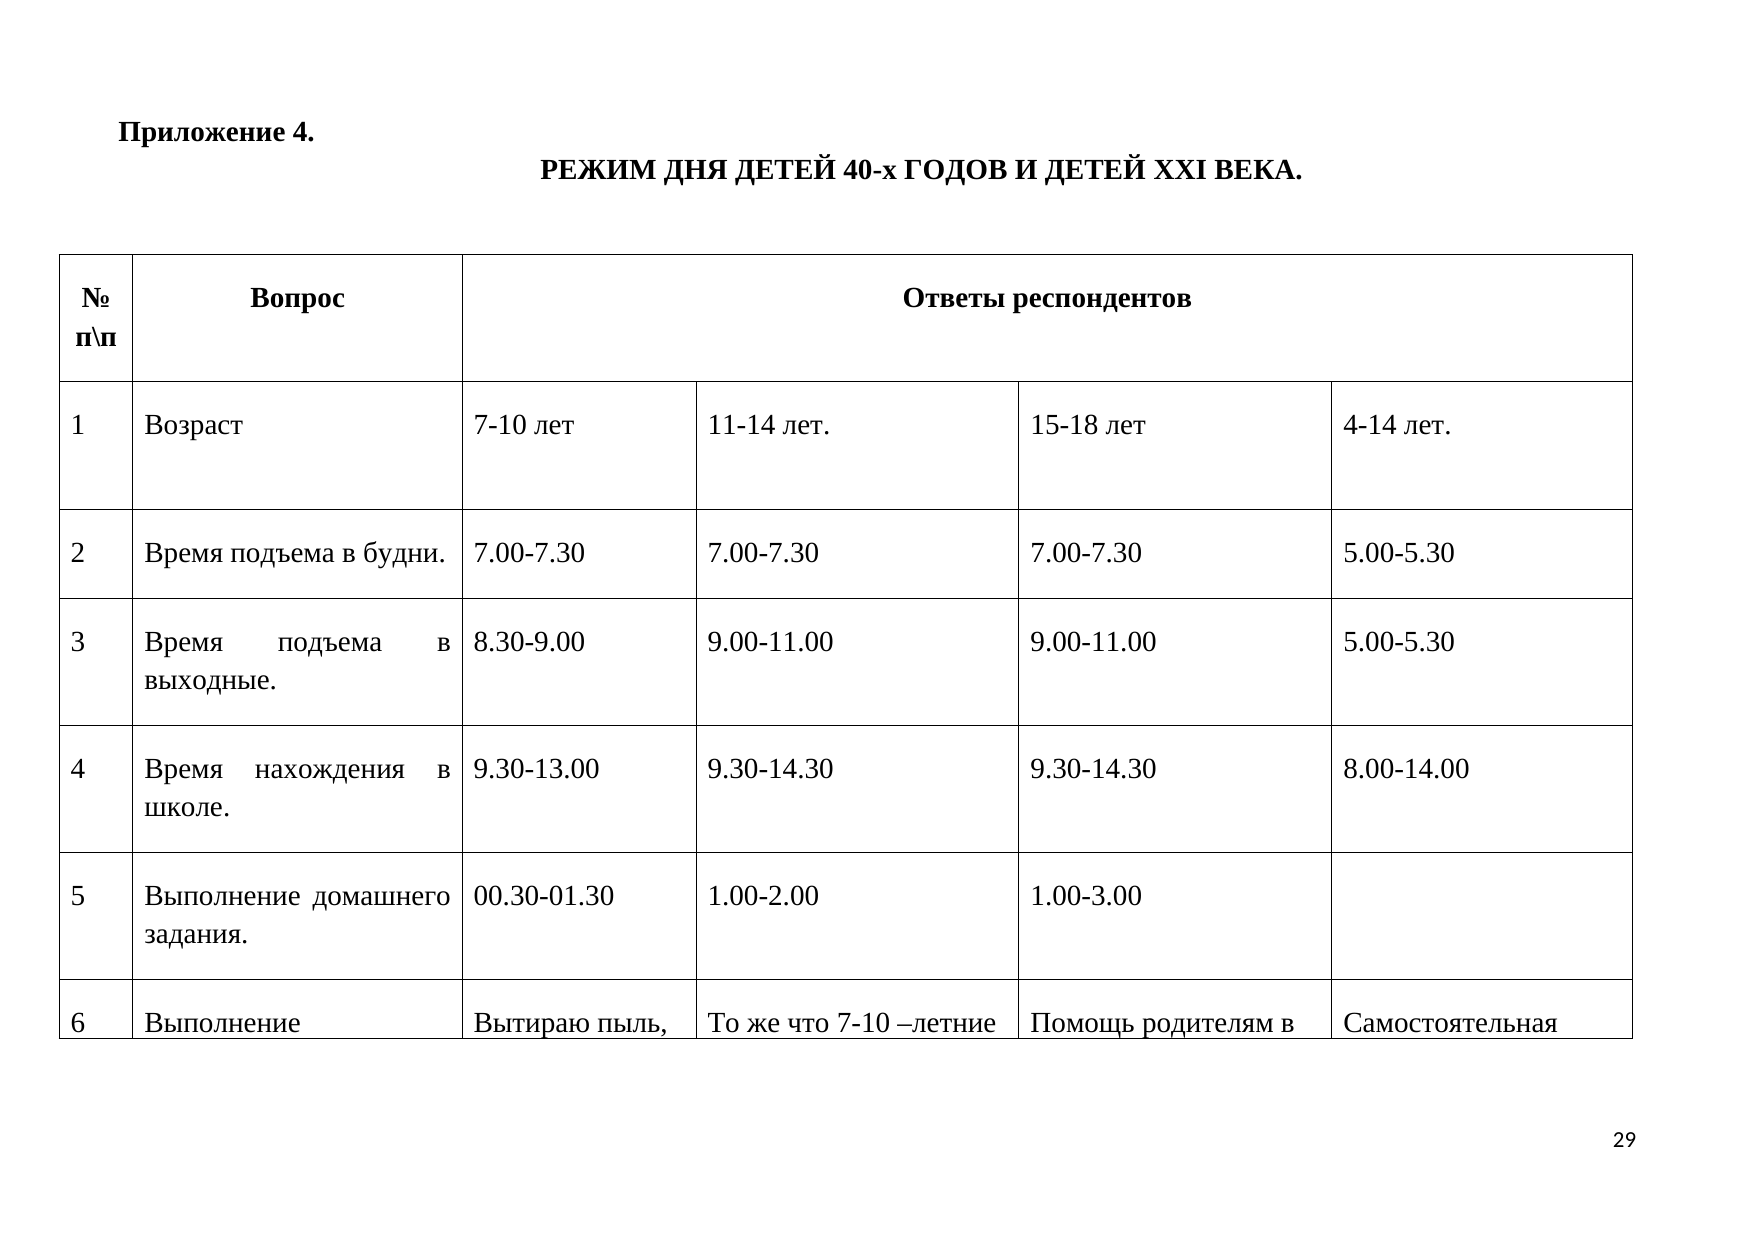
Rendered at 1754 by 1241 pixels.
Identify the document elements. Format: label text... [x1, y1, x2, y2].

table_cell 9.30-14.30 [1019, 726, 1331, 852]
table_cell 1.00-3.00 [1019, 853, 1331, 979]
table_cell Возраст [133, 382, 462, 509]
table_cell 5.00-5.30 [1332, 599, 1632, 725]
table_cell 8.30-9.00 [463, 599, 696, 725]
table_cell 7.00-7.30 [697, 510, 1018, 598]
table_cell 1.00-2.00 [697, 853, 1018, 979]
table_cell 9.00-11.00 [697, 599, 1018, 725]
table_cell 4-14 лет. [1332, 382, 1632, 509]
table_cell 7.00-7.30 [463, 510, 696, 598]
table_cell 9.00-11.00 [1019, 599, 1331, 725]
table_cell 2 [60, 510, 132, 598]
table_cell 3 [60, 599, 132, 725]
table_cell 11-14 лет. [697, 382, 1018, 509]
table_cell Время подъема в выходные. [133, 599, 462, 725]
table_cell 1 [60, 382, 132, 509]
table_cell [463, 980, 696, 1038]
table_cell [1332, 980, 1632, 1038]
table_cell 7.00-7.30 [1019, 510, 1331, 598]
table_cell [697, 980, 1018, 1038]
table_cell Время подъема в будни. [133, 510, 462, 598]
text Приложение 4. [118, 114, 1636, 147]
table_cell 9.30-13.00 [463, 726, 696, 852]
table_cell Время нахождения в школе. [133, 726, 462, 852]
table_cell 9.30-14.30 [697, 726, 1018, 852]
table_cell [133, 980, 462, 1038]
table_cell 4 [60, 726, 132, 852]
table_cell 7-10 лет [463, 382, 696, 509]
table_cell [1019, 980, 1331, 1038]
table_cell 8.00-14.00 [1332, 726, 1632, 852]
table_cell 00.30-01.30 [463, 853, 696, 979]
table_cell [1332, 853, 1632, 979]
table_cell 5 [60, 853, 132, 979]
table_header Вопрос [133, 255, 462, 381]
table_cell 15-18 лет [1019, 382, 1331, 509]
table_cell 5.00-5.30 [1332, 510, 1632, 598]
table_cell Выполнение домашнего задания. [133, 853, 462, 979]
table_header № п\п [60, 255, 132, 381]
table_cell 6 [60, 980, 132, 1038]
text РЕЖИМ ДНЯ ДЕТЕЙ 40-х ГОДОВ И ДЕТЕЙ XXI ВЕКА. [118, 152, 1636, 186]
table_header Ответы респондентов [463, 255, 1632, 381]
